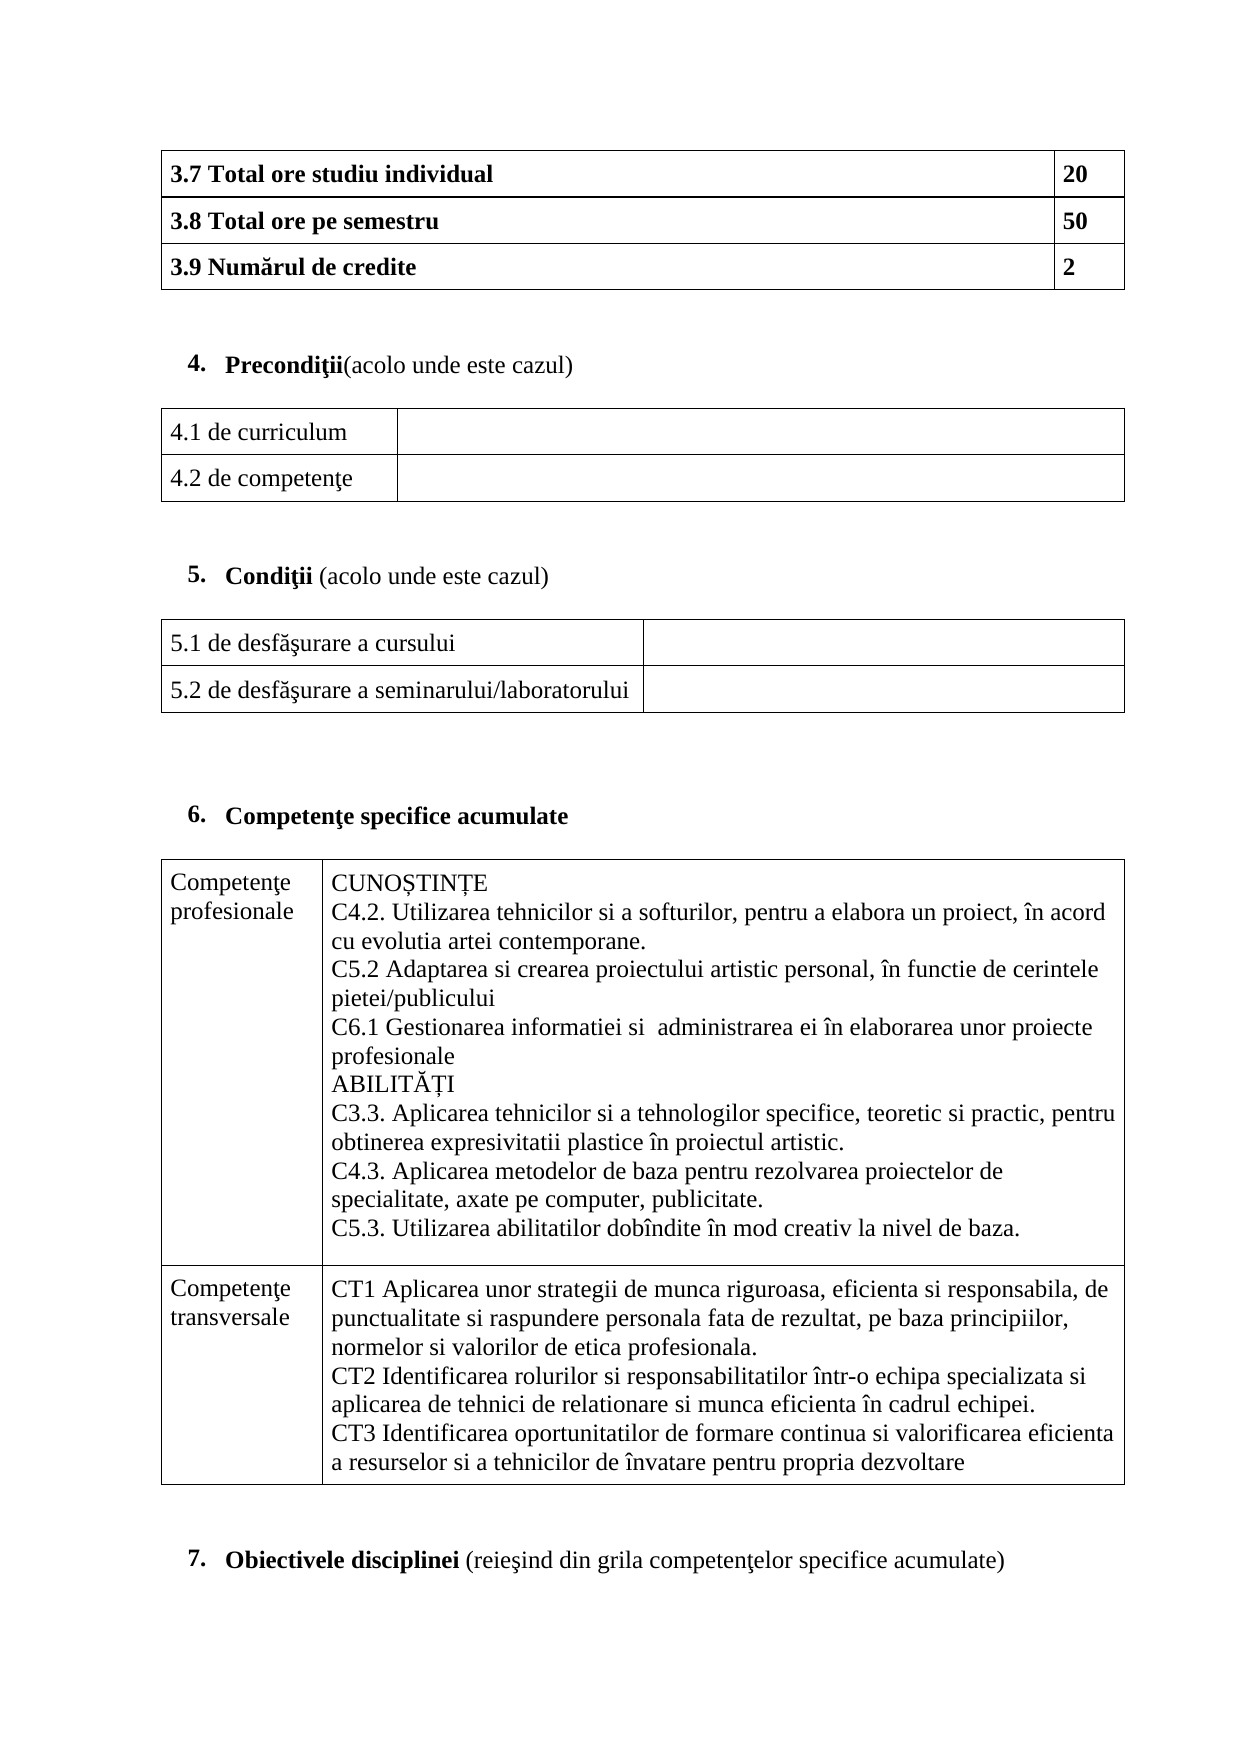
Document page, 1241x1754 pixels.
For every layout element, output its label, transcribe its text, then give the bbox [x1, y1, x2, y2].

table_header 4.1 de curriculum [162, 409, 397, 454]
list Precondiţii(acolo unde este cazul) [187, 348, 1090, 379]
list Obiectivele disciplinei (reieşind din grila competenţelor specifice acumulate) [187, 1543, 1090, 1574]
table_cell [398, 455, 1124, 501]
table_header CUNOȘTINȚE C4.2. Utilizarea tehnicilor si a softurilor, pentru a elabora un proiect, în acord cu evolutia artei contemporane. C5.2 Adaptarea si crearea proiectului artistic personal, în functie de cerintele pietei/publicului C6.1 Gestionarea informatiei si administrarea ei în elaborarea unor proiecte profesionale ABILITĂȚI C3.3. Aplicarea tehnicilor si a tehnologilor specifice, teoretic si practic, pentru obtinerea expresivitatii plastice în proiectul artistic. C4.3. Aplicarea metodelor de baza pentru rezolvarea proiectelor de specialitate, axate pe computer, publicitate. C5.3. Utilizarea abilitatilor dobîndite în mod creativ la nivel de baza. [323, 860, 1124, 1265]
table_cell Competenţe transversale [162, 1266, 322, 1484]
table_cell 3.7 Total ore studiu individual [162, 151, 1054, 196]
table_cell 5.2 de desfăşurare a seminarului/laboratorului [162, 666, 643, 712]
list Competenţe specifice acumulate [187, 799, 1090, 830]
table_cell 3.9 Numărul de credite [162, 244, 1054, 289]
table_header [398, 409, 1124, 454]
table_cell CT1 Aplicarea unor strategii de munca riguroasa, eficienta si responsabila, de punctualitate si raspundere personala fata de rezultat, pe baza principiilor, normelor si valorilor de etica profesionala. CT2 Identificarea rolurilor si responsabilitatilor într-o echipa specializata si aplicarea de tehnici de relationare si munca eficienta în cadrul echipei. CT3 Identificarea oportunitatilor de formare continua si valorificarea eficienta a resurselor si a tehnicilor de învatare pentru propria dezvoltare [323, 1266, 1124, 1484]
table_cell 3.8 Total ore pe semestru [162, 198, 1054, 243]
table_cell [644, 666, 1124, 712]
table_header [644, 620, 1124, 665]
table_cell 20 [1055, 151, 1124, 196]
table_cell 4.2 de competenţe [162, 455, 397, 501]
table_header 5.1 de desfăşurare a cursului [162, 620, 643, 665]
table_header Competenţe profesionale [162, 860, 322, 1265]
table_cell 2 [1055, 244, 1124, 289]
table_cell 50 [1055, 198, 1124, 243]
list Condiţii (acolo unde este cazul) [187, 559, 1090, 590]
